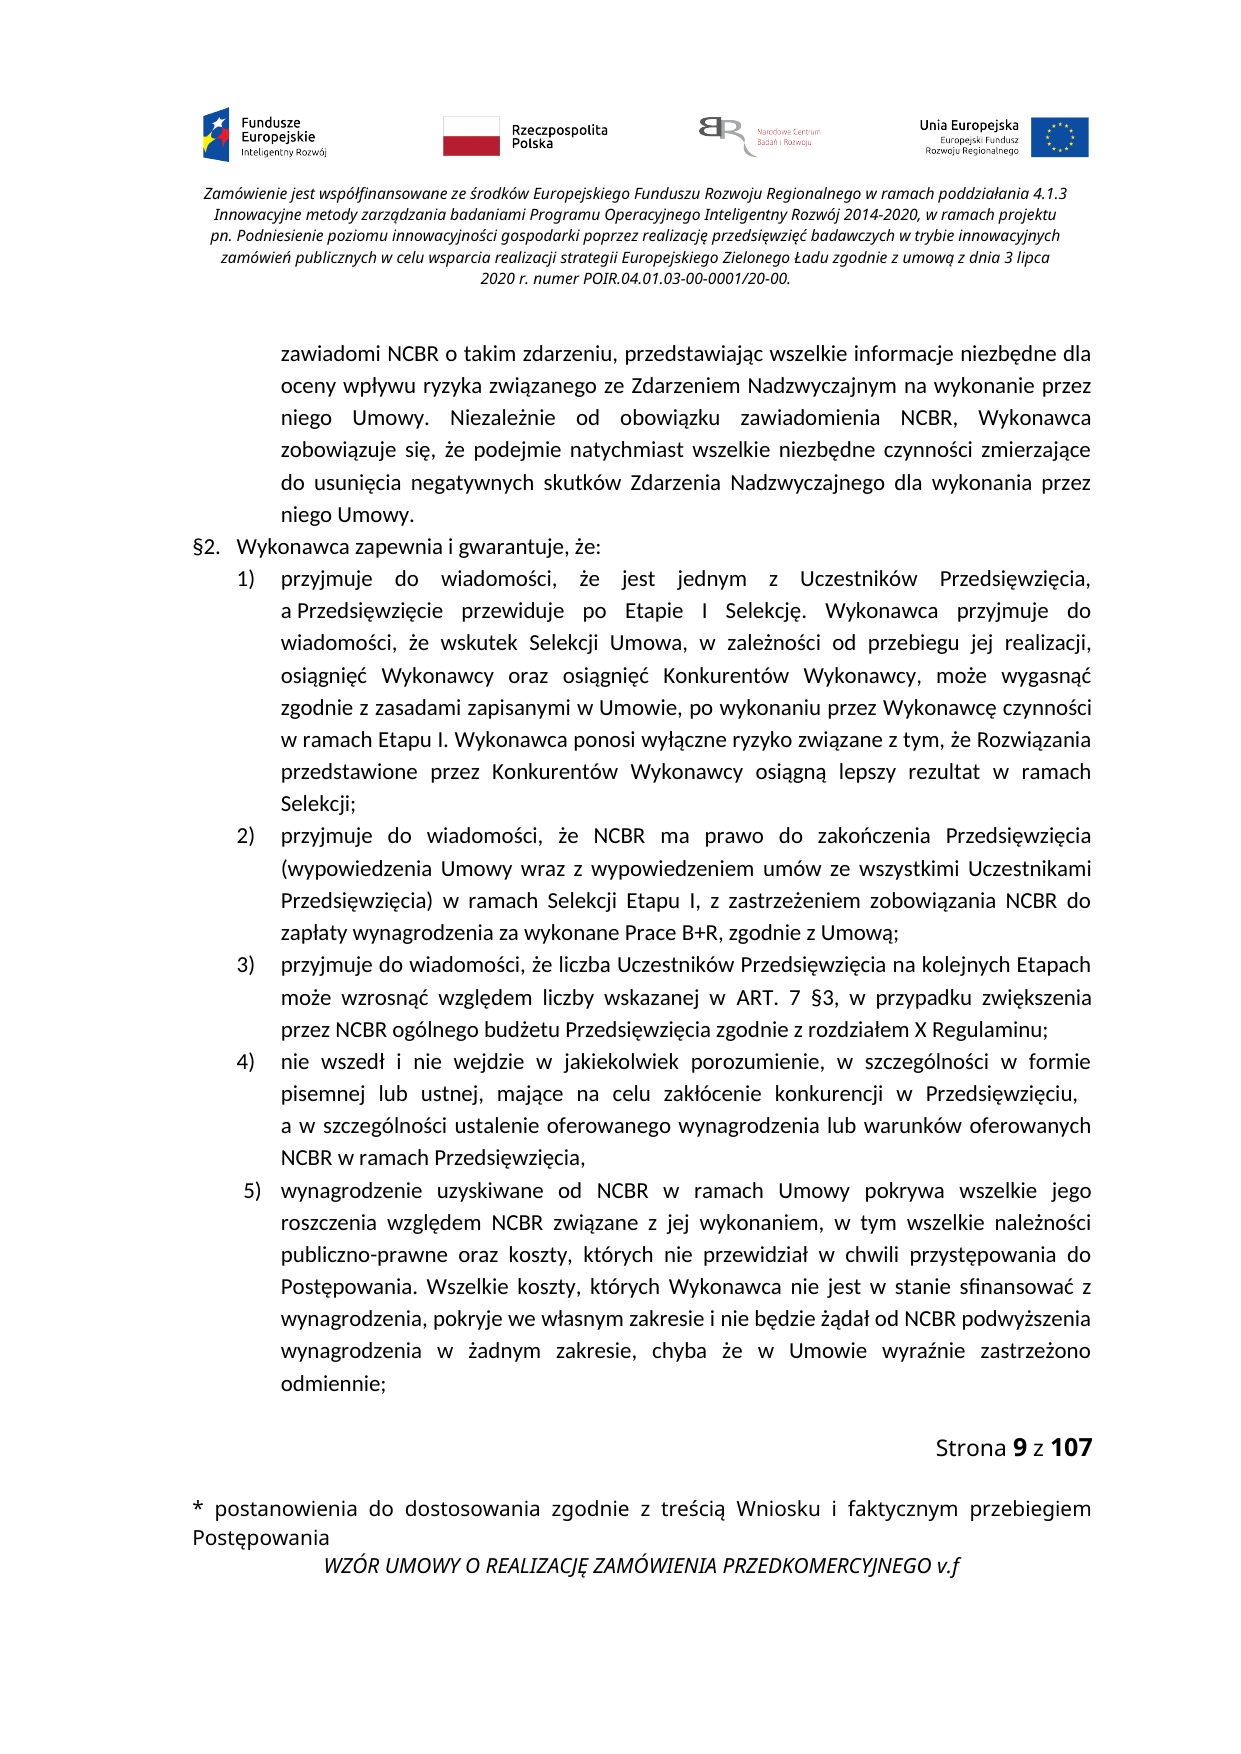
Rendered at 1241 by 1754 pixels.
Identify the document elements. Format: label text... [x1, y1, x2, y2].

picture [203, 107, 1089, 162]
list wynagrodzenie uzyskiwane od NCBR w ramach Umowy pokrywa wszelkie jego roszczenia względem NCBR związane z jej wykonaniem, w tym wszelkie należności publiczno-prawne oraz koszty, których nie przewidział w chwili przystępowania do Postępowania. Wszelkie koszty, których Wykonawca nie jest w stanie sfinansować z wynagrodzenia, pokryje we własnym zakresie i nie będzie żądał od NCBR podwyższenia wynagrodzenia w żadnym zakresie, chyba że w Umowie wyraźnie zastrzeżono odmiennie; [243, 1176, 1093, 1397]
list Wykonawca zapewnia i gwarantuje, że: [192, 532, 1093, 560]
list przyjmuje do wiadomości, że NCBR ma prawo do zakończenia Przedsięwzięcia (wypowiedzenia Umowy wraz z wypowiedzeniem umów ze wszystkimi Uczestnikami Przedsięwzięcia) w ramach Selekcji Etapu I, z zastrzeżeniem zobowiązania NCBR do zapłaty wynagrodzenia za wykonane Prace B+R, zgodnie z Umową; [236, 822, 1093, 946]
list przyjmuje do wiadomości, że liczba Uczestników Przedsięwzięcia na kolejnych Etapach może wzrosnąć względem liczby wskazanej w ART. 7 §3, w przypadku zwiększenia przez NCBR ogólnego budżetu Przedsięwzięcia zgodnie z rozdziałem X Regulaminu; [236, 950, 1093, 1043]
list przyjmuje do wiadomości, że jest jednym z Uczestników Przedsięwzięcia, a Przedsięwzięcie przewiduje po Etapie I Selekcję. Wykonawca przyjmuje do wiadomości, że wskutek Selekcji Umowa, w zależności od przebiegu jej realizacji, osiągnięć Wykonawcy oraz osiągnięć Konkurentów Wykonawcy, może wygasnąć zgodnie z zasadami zapisanymi w Umowie, po wykonaniu przez Wykonawcę czynności w ramach Etapu I. Wykonawca ponosi wyłączne ryzyko związane z tym, że Rozwiązania przedstawione przez Konkurentów Wykonawcy osiągną lepszy rezultat w ramach Selekcji; [236, 564, 1093, 817]
list nie wszedł i nie wejdzie w jakiekolwiek porozumienie, w szczególności w formie pisemnej lub ustnej, mające na celu zakłócenie konkurencji w Przedsięwzięciu, a w szczególności ustalenie oferowanego wynagrodzenia lub warunków oferowanych NCBR w ramach Przedsięwzięcia, [236, 1047, 1093, 1172]
